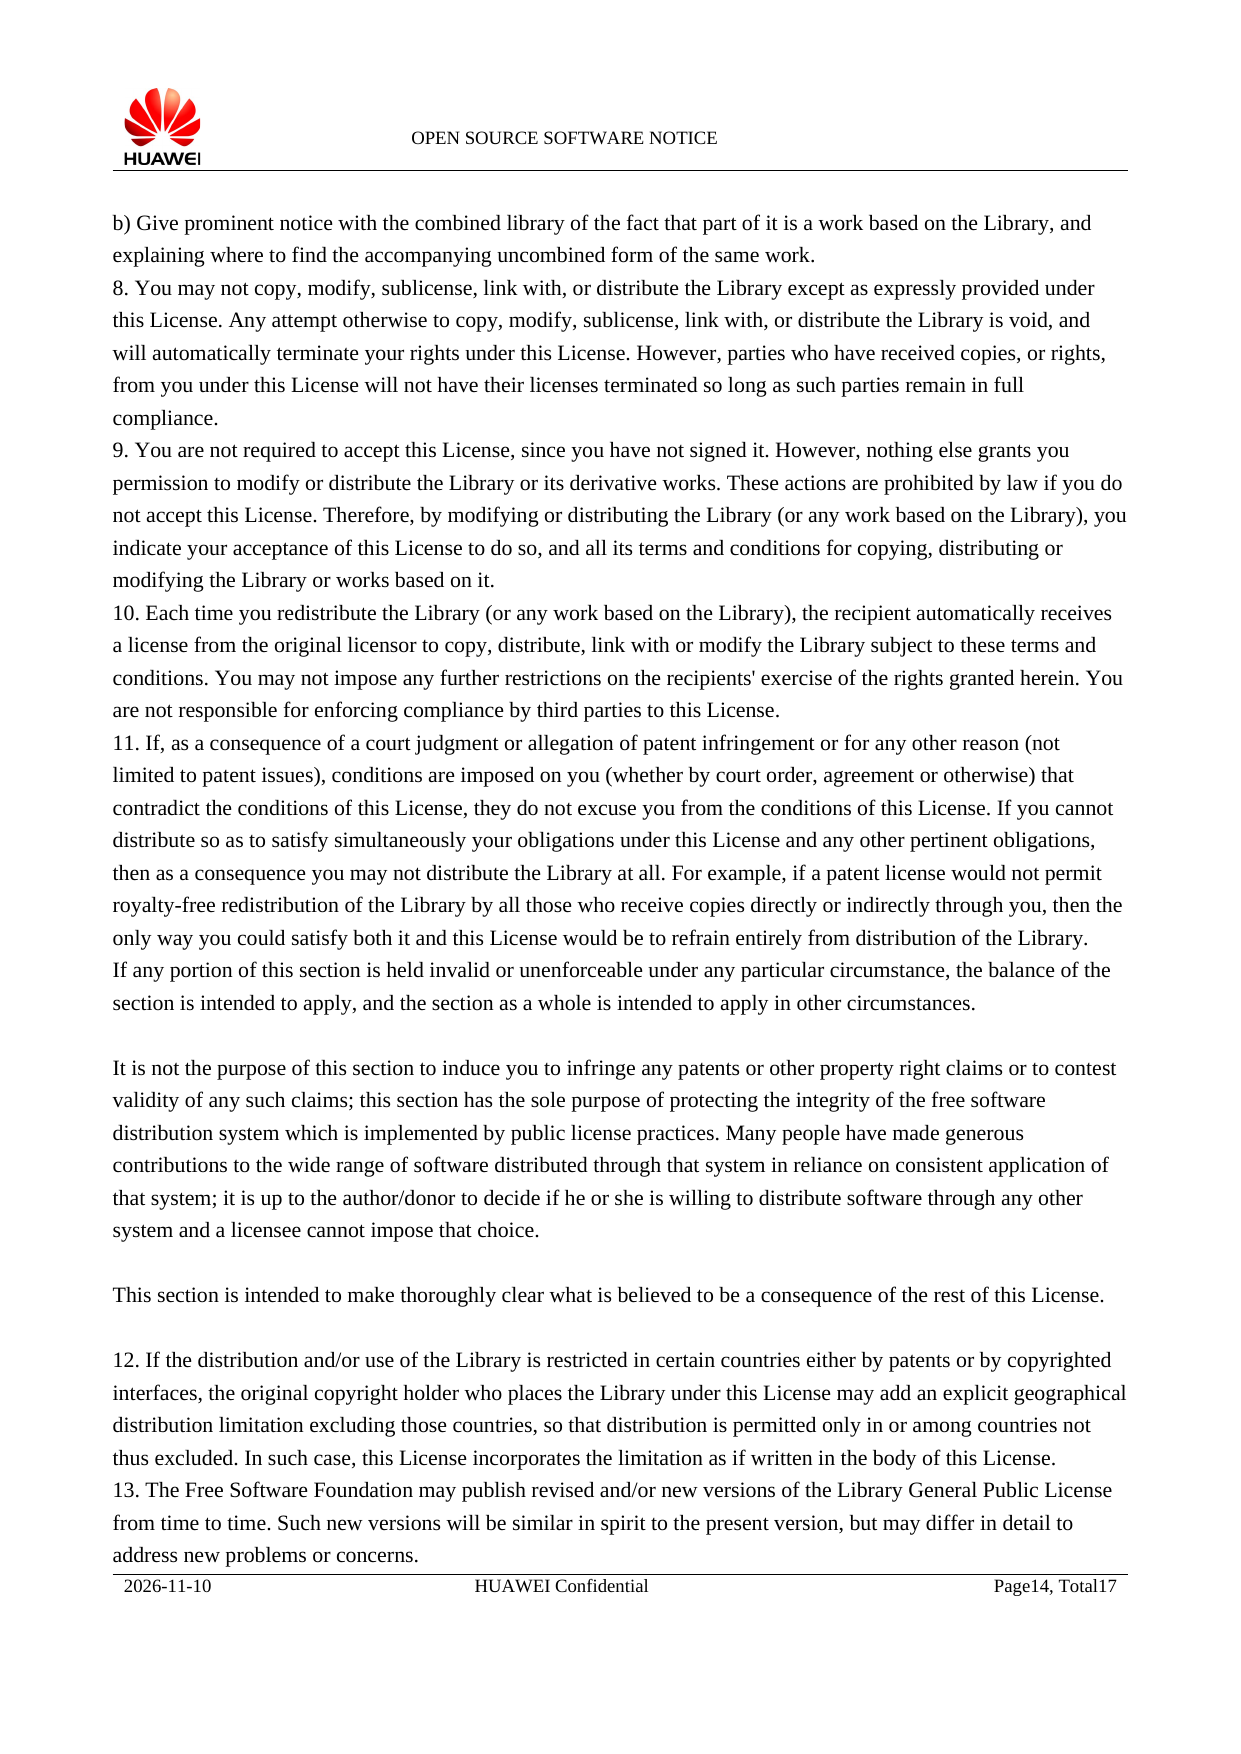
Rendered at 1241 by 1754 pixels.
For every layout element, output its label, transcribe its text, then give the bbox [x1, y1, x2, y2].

picture [124, 88, 201, 165]
